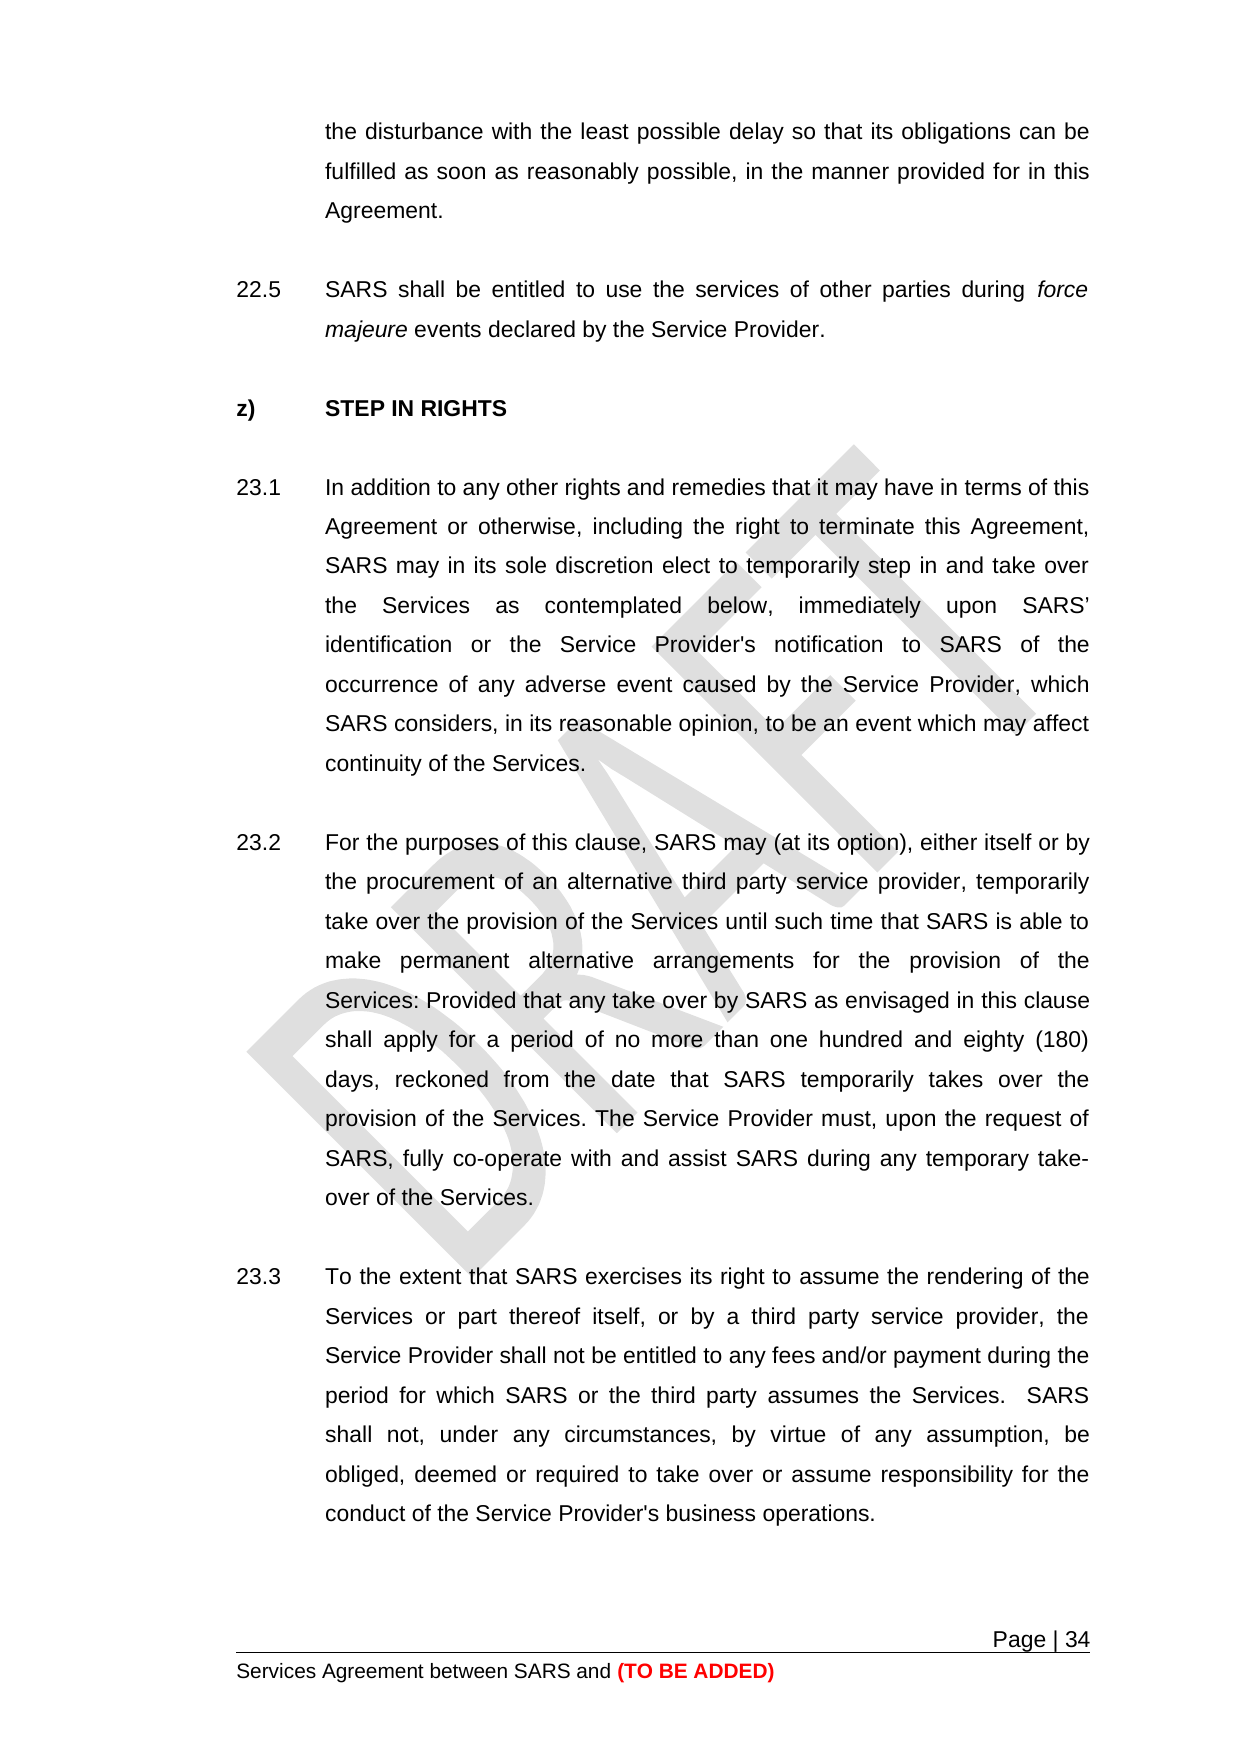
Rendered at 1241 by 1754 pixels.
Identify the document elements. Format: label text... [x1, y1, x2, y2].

list SARS shall be entitled to use the services of other parties during force majeure events declared by the Service Provider. [236, 276, 1090, 342]
list For the purposes of this clause, SARS may (at its option), either itself or by the procurement of an alternative third party service provider, temporarily take over the provision of the Services until such time that SARS is able to make permanent alternative arrangements for the provision of the Services: Provided that any take over by SARS as envisaged in this clause shall apply for a period of no more than one hundred and eighty (180) days, reckoned from the date that SARS temporarily takes over the provision of the Services. The Service Provider must, upon the request of SARS, fully co-operate with and assist SARS during any temporary take-over of the Services. [236, 829, 1090, 1211]
list To the extent that SARS exercises its right to assume the rendering of the Services or part thereof itself, or by a third party service provider, the Service Provider shall not be entitled to any fees and/or payment during the period for which SARS or the third party assumes the Services. SARS shall not, under any circumstances, by virtue of any assumption, be obliged, deemed or required to take over or assume responsibility for the conduct of the Service Provider's business operations. [236, 1263, 1090, 1526]
list In addition to any other rights and remedies that it may have in terms of this Agreement or otherwise, including the right to terminate this Agreement, SARS may in its sole discretion elect to temporarily step in and take over the Services as contemplated below, immediately upon SARS’ identification or the Service Provider's notification to SARS of the occurrence of any adverse event caused by the Service Provider, which SARS considers, in its reasonable opinion, to be an event which may affect continuity of the Services. [236, 473, 1090, 776]
list STEP IN RIGHTS [236, 394, 1090, 421]
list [236, 118, 1090, 223]
